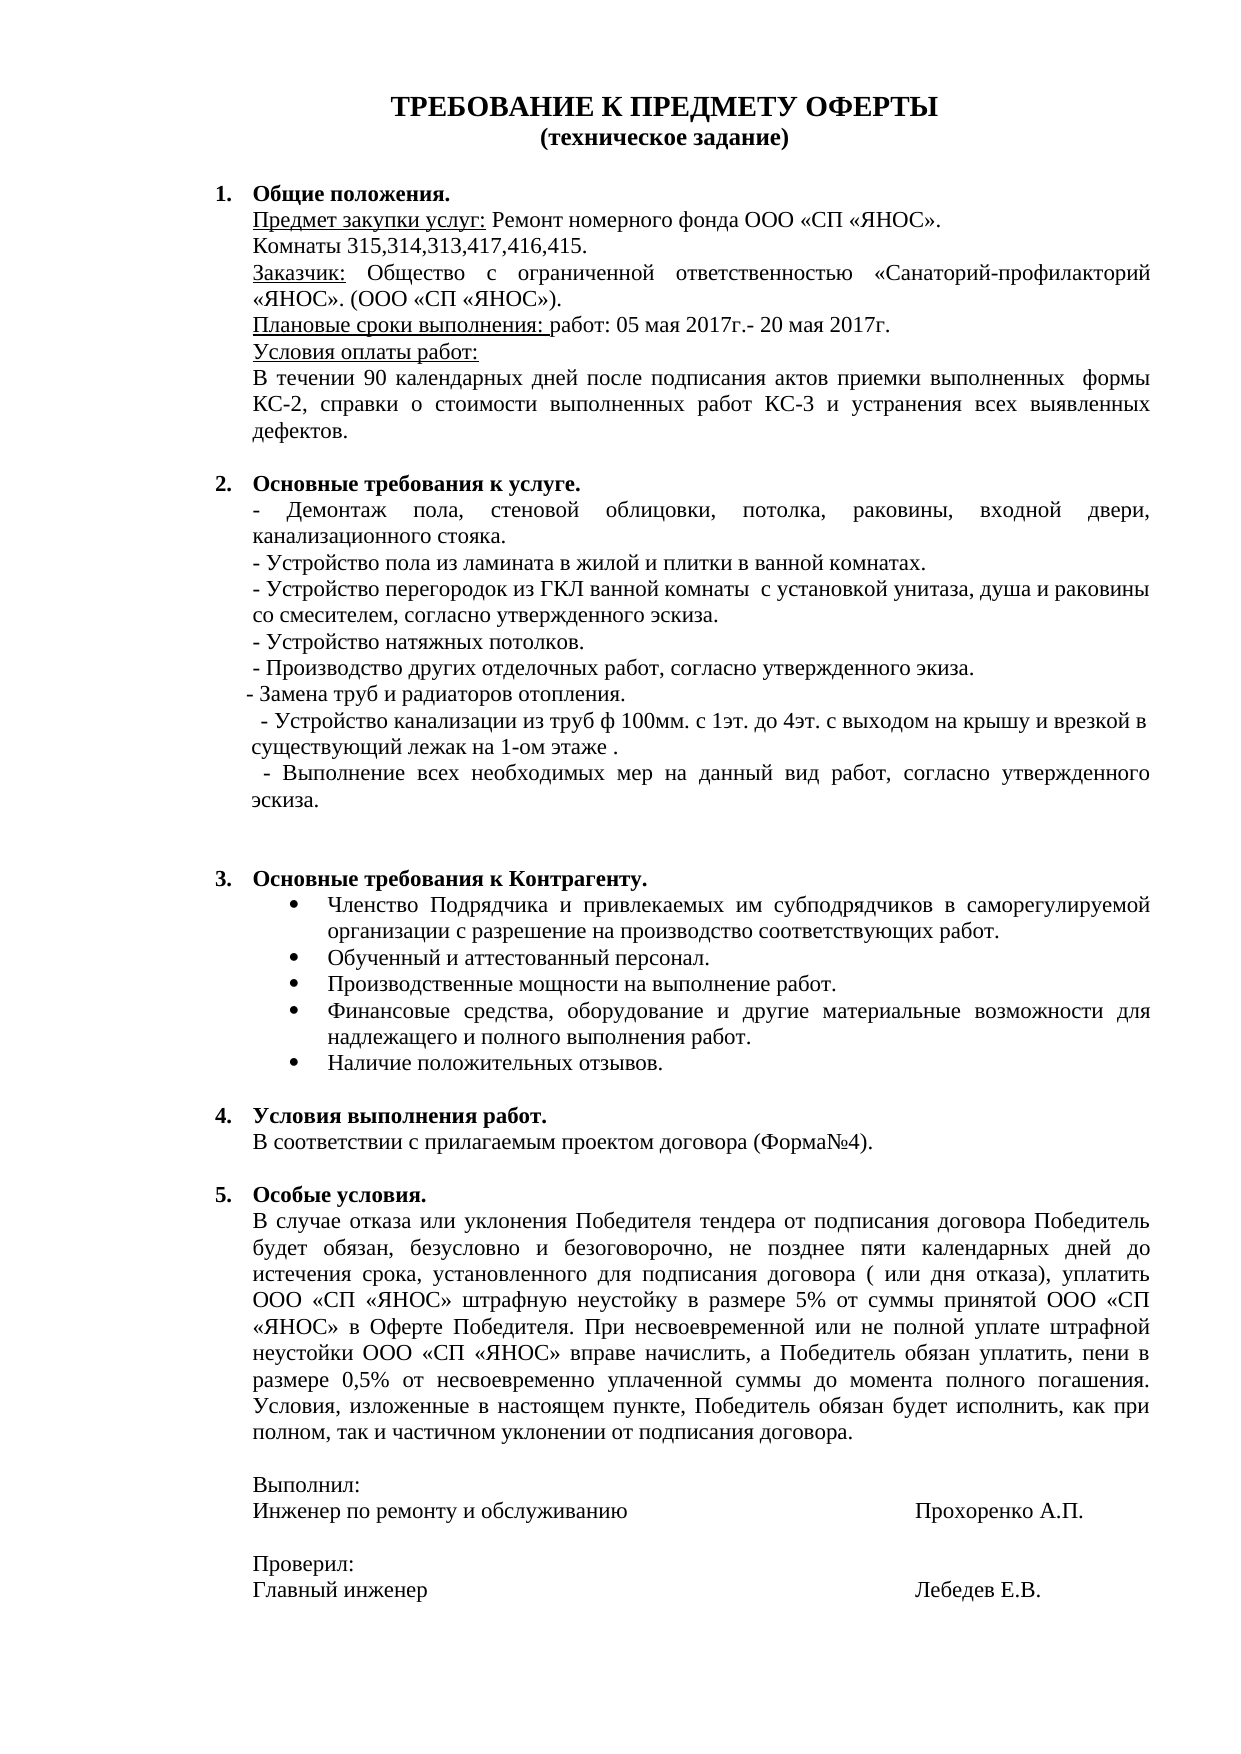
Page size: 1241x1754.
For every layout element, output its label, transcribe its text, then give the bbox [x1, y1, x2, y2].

list Условия оплаты работ: [252, 338, 1152, 364]
list Особые условия. [215, 1181, 1152, 1207]
list Обученный и аттестованный персонал. [290, 944, 1152, 970]
list - Устройство перегородок из ГКЛ ванной комнаты с установкой унитаза, душа и раковины со смесителем, согласно утвержденного эскиза. [252, 575, 1152, 628]
text - Выполнение всех необходимых мер на данный вид работ, согласно утвержденного эскиза. [251, 759, 1152, 812]
text - Замена труб и радиаторов отопления. [177, 680, 1152, 707]
list В случае отказа или уклонения Победителя тендера от подписания договора Победитель будет обязан, безусловно и безоговорочно, не позднее пяти календарных дней до истечения срока, установленного для подписания договора ( или дня отказа), уплатить ООО «СП «ЯНОС» штрафную неустойку в размере 5% от суммы принятой ООО «СП «ЯНОС» в Оферте Победителя. При несвоевременной или не полной уплате штрафной неустойки ООО «СП «ЯНОС» вправе начислить, а Победитель обязан уплатить, пени в размере 0,5% от несвоевременно уплаченной суммы до момента полного погашения. Условия, изложенные в настоящем пункте, Победитель обязан будет исполнить, как при полном, так и частичном уклонении от подписания договора. [252, 1207, 1152, 1445]
list Плановые сроки выполнения: работ: 05 мая 2017г.- 20 мая 2017г. [252, 311, 1152, 338]
list В соответствии с прилагаемым проектом договора (Форма№4). [252, 1128, 1152, 1155]
list Предмет закупки услуг: Ремонт номерного фонда ООО «СП «ЯНОС». [252, 206, 1152, 232]
list Основные требования к услуге. [215, 469, 1152, 496]
list Заказчик: Общество с ограниченной ответственностью «Санаторий-профилакторий «ЯНОС». (ООО «СП «ЯНОС»). [252, 259, 1152, 311]
list Основные требования к Контрагенту. [215, 865, 1152, 891]
list Наличие положительных отзывов. [290, 1049, 1152, 1076]
list Общие положения. [215, 180, 1152, 206]
list Членство Подрядчика и привлекаемых им субподрядчиков в саморегулируемой организации с разрешение на производство соответствующих работ. [290, 891, 1152, 944]
list Условия выполнения работ. [215, 1102, 1152, 1128]
list Проверил: [252, 1550, 1152, 1576]
list Инженер по ремонту и обслуживанию Прохоренко А.П. [252, 1497, 1152, 1524]
list - Устройство натяжных потолков. [252, 628, 1152, 654]
list Производственные мощности на выполнение работ. [290, 970, 1152, 997]
list В течении 90 календарных дней после подписания актов приемки выполненных формы КС-2, справки о стоимости выполненных работ КС-3 и устранения всех выявленных дефектов. [252, 364, 1152, 443]
text ТРЕБОВАНИЕ К ПРЕДМЕТУ ОФЕРТЫ [177, 89, 1152, 122]
list - Демонтаж пола, стеновой облицовки, потолка, раковины, входной двери, канализационного стояка. [252, 496, 1152, 549]
list Главный инженер Лебедев Е.В. [252, 1576, 1152, 1603]
list Финансовые средства, оборудование и другие материальные возможности для надлежащего и полного выполнения работ. [290, 997, 1152, 1049]
list Комнаты 315,314,313,417,416,415. [252, 232, 1152, 259]
list Выполнил: [252, 1471, 1152, 1497]
list - Устройство пола из ламината в жилой и плитки в ванной комнатах. [252, 549, 1152, 575]
list - Производство других отделочных работ, согласно утвержденного экиза. [252, 654, 1152, 680]
text - Устройство канализации из труб ф 100мм. с 1эт. до 4эт. с выходом на крышу и врезкой в существующий лежак на 1-ом этаже . [103, 707, 1152, 759]
text (техническое задание) [177, 122, 1152, 151]
